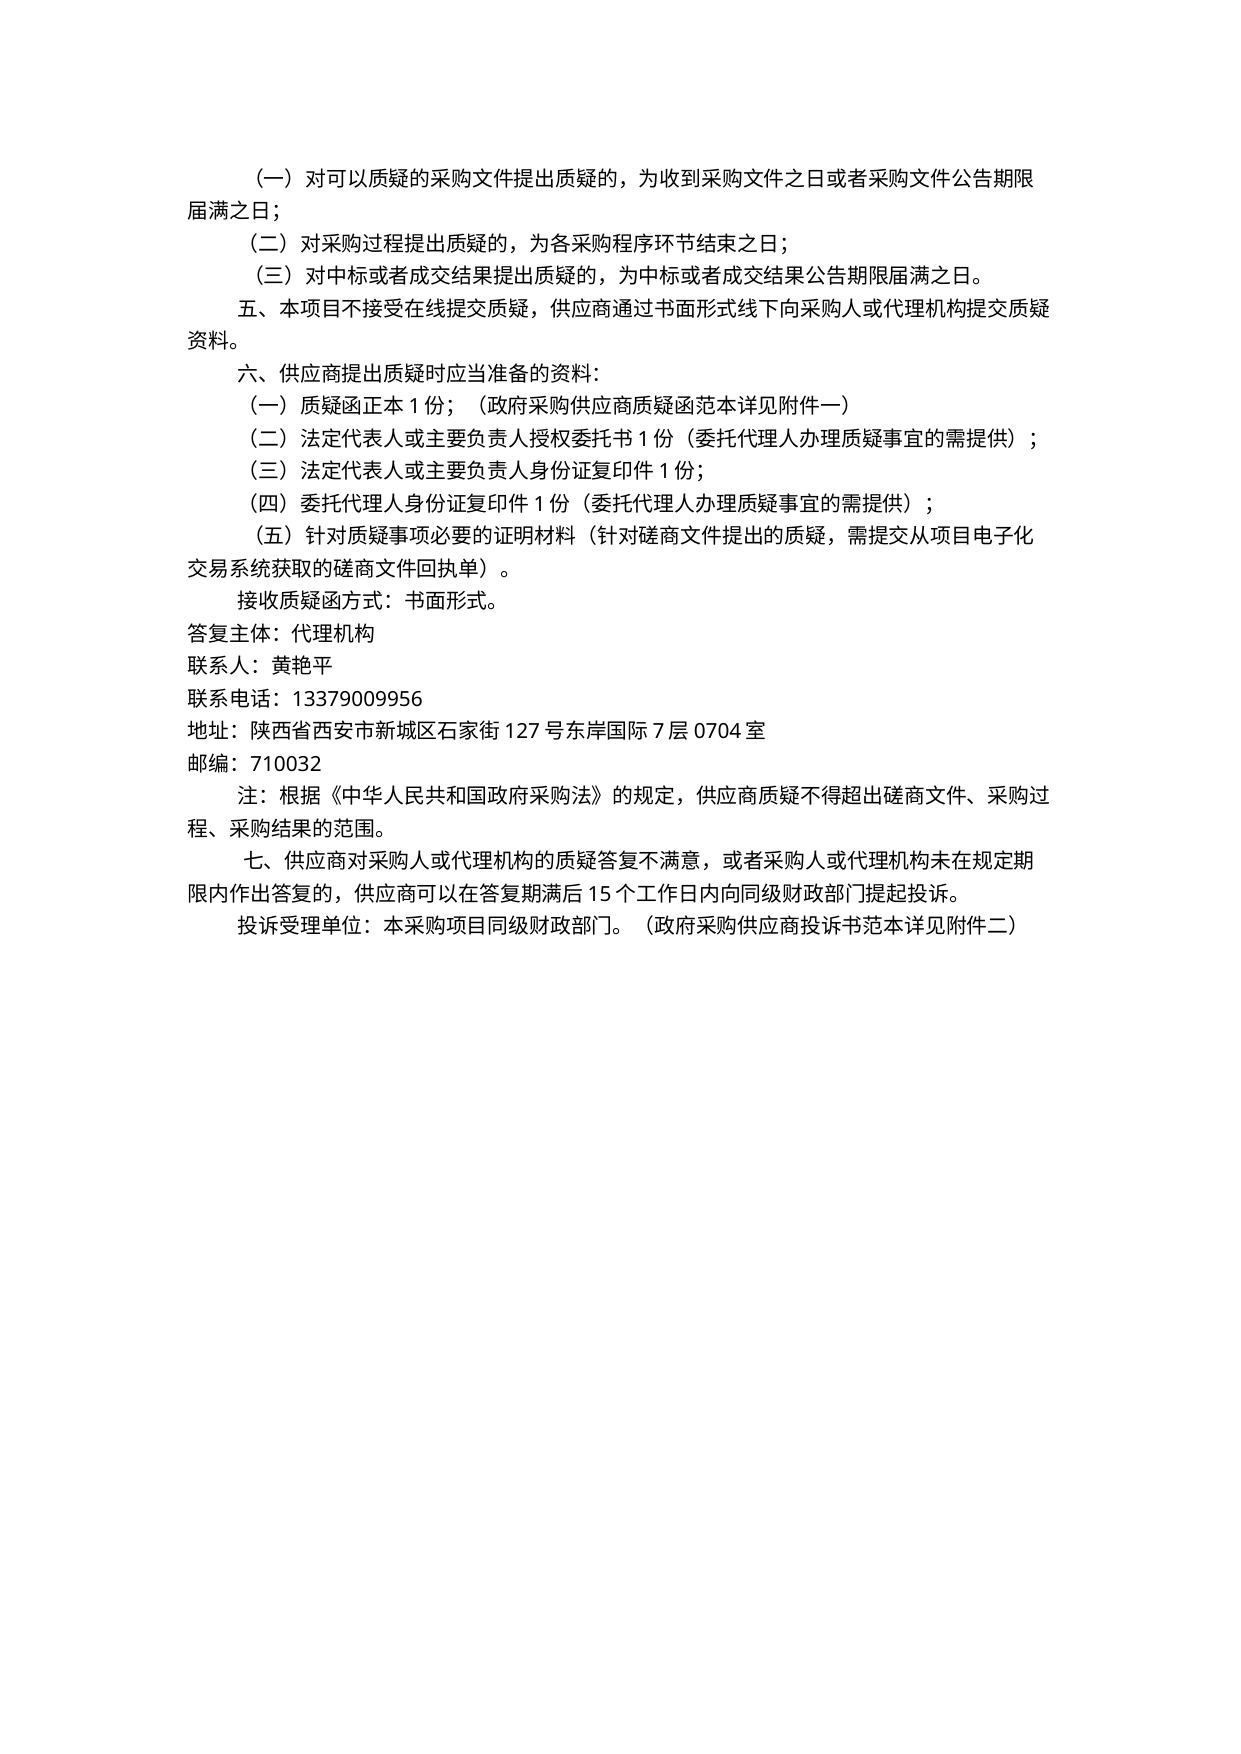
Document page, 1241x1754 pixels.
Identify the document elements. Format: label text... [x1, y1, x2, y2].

text 六、供应商提出质疑时应当准备的资料： [187, 357, 1053, 389]
text （三）对中标或者成交结果提出质疑的，为中标或者成交结果公告期限届满之日。 [187, 259, 1053, 292]
text （四）委托代理人身份证复印件1份（委托代理人办理质疑事宜的需提供）； [187, 487, 1053, 519]
text 注：根据《中华人民共和国政府采购法》的规定，供应商质疑不得超出磋商文件、采购过程、采购结果的范围。 [187, 779, 1053, 844]
text 邮编：710032 [187, 747, 1053, 779]
text （一）质疑函正本1份；（政府采购供应商质疑函范本详见附件一） [187, 389, 1053, 422]
text 七、供应商对采购人或代理机构的质疑答复不满意，或者采购人或代理机构未在规定期限内作出答复的，供应商可以在答复期满后15个工作日内向同级财政部门提起投诉。 [187, 844, 1053, 909]
text （三）法定代表人或主要负责人身份证复印件1份； [187, 454, 1053, 487]
text （二）法定代表人或主要负责人授权委托书1份（委托代理人办理质疑事宜的需提供）； [187, 422, 1053, 454]
text （一）对可以质疑的采购文件提出质疑的，为收到采购文件之日或者采购文件公告期限届满之日； [187, 162, 1053, 227]
text 投诉受理单位：本采购项目同级财政部门。（政府采购供应商投诉书范本详见附件二） [187, 909, 1053, 942]
text 联系电话：13379009956 [187, 682, 1053, 714]
text 答复主体：代理机构 [187, 617, 1053, 649]
text （五）针对质疑事项必要的证明材料（针对磋商文件提出的质疑，需提交从项目电子化交易系统获取的磋商文件回执单）。 [187, 519, 1053, 584]
text （二）对采购过程提出质疑的，为各采购程序环节结束之日； [187, 227, 1053, 259]
text 五、本项目不接受在线提交质疑，供应商通过书面形式线下向采购人或代理机构提交质疑资料。 [187, 292, 1053, 357]
text 地址：陕西省西安市新城区石家街127号东岸国际7层0704室 [187, 714, 1053, 747]
text 联系人：黄艳平 [187, 649, 1053, 682]
text 接收质疑函方式：书面形式。 [187, 584, 1053, 617]
